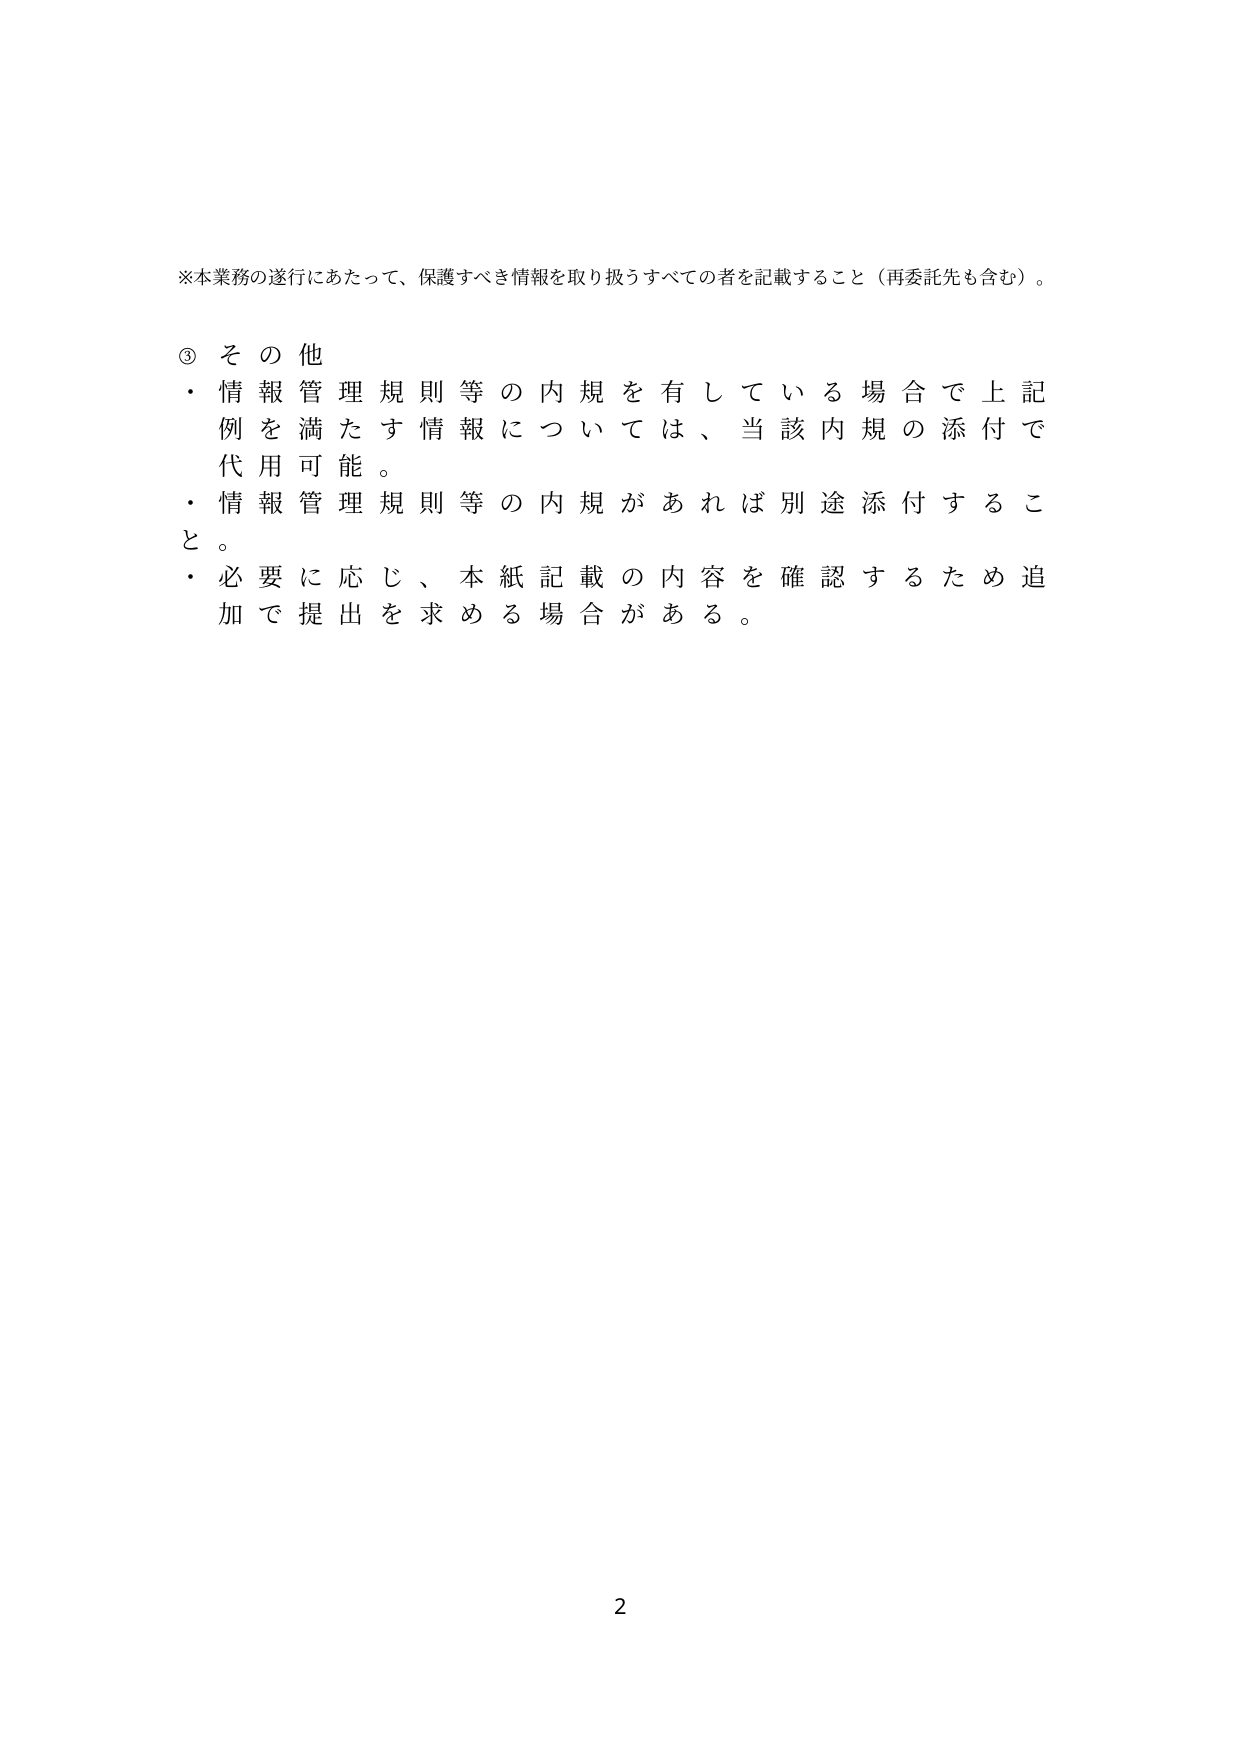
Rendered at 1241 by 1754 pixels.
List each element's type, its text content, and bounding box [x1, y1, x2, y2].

text ・情報管理規則等の内規を有している場合で上記例を満たす情報については、当該内規の添付で代用可能。 [178, 372, 1062, 483]
text ・必要に応じ、本紙記載の内容を確認するため追加で提出を求める場合がある。 [178, 557, 1062, 631]
text ・情報管理規則等の内規があれば別途添付すること。 [178, 483, 1062, 557]
text ※本業務の遂行にあたって、保護すべき情報を取り扱うすべての者を記載すること（再委託先も含む）。 [178, 263, 1062, 290]
list その他 [178, 335, 1062, 372]
